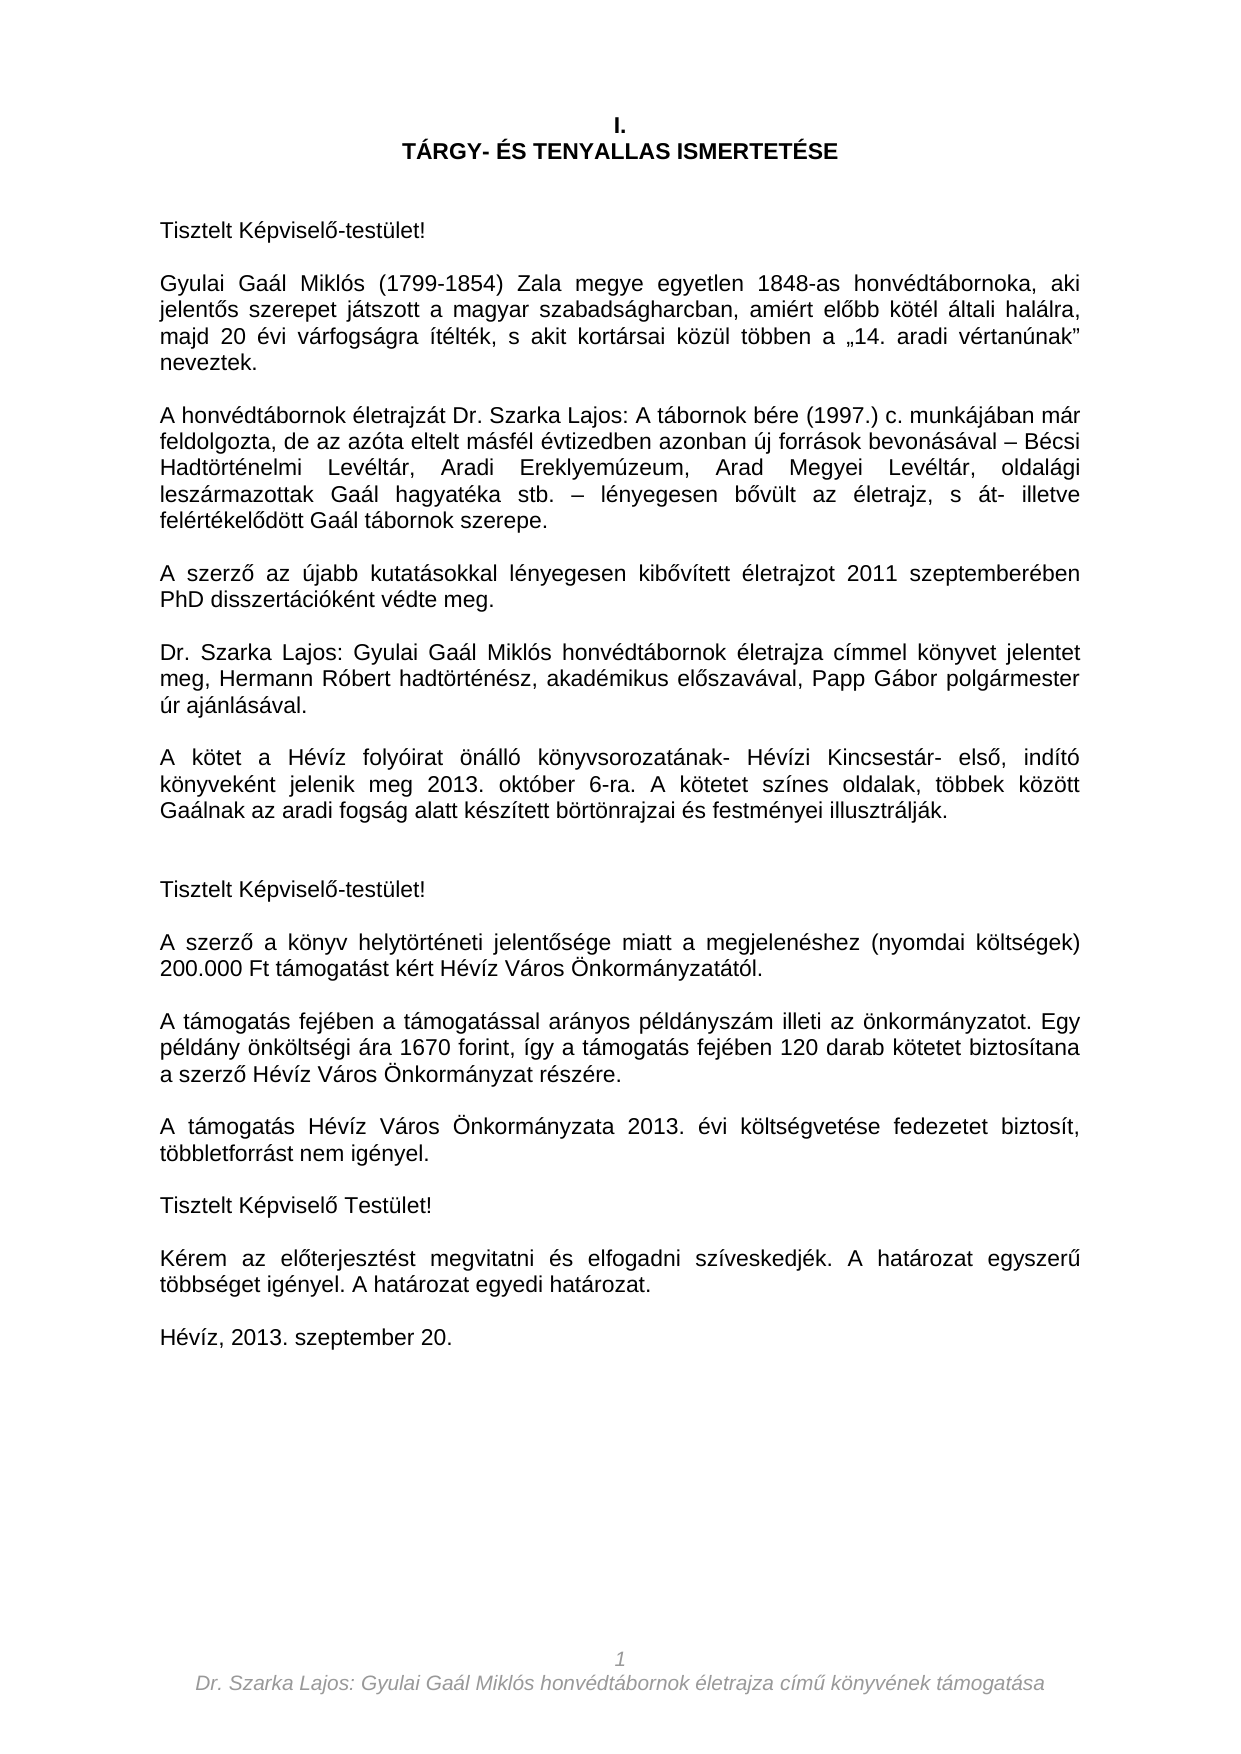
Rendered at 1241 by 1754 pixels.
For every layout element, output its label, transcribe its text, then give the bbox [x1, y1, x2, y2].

text Tisztelt Képviselő Testület! [159, 1192, 1081, 1219]
text Hévíz, 2013. szeptember 20. [159, 1324, 1081, 1350]
text A kötet a Hévíz folyóirat önálló könyvsorozatának- Hévízi Kincsestár- első, indító könyveként jelenik meg 2013. október 6-ra. A kötetet színes oldalak, többek között Gaálnak az aradi fogság alatt készített börtönrajzai és festményei illusztrálják. [159, 744, 1081, 823]
text Tisztelt Képviselő-testület! [159, 217, 1081, 243]
text Kérem az előterjesztést megvitatni és elfogadni szíveskedjék. A határozat egyszerű többséget igényel. A határozat egyedi határozat. [159, 1245, 1081, 1298]
text Gyulai Gaál Miklós (1799-1854) Zala megye egyetlen 1848-as honvédtábornoka, aki jelentős szerepet játszott a magyar szabadságharcban, amiért előbb kötél általi halálra, majd 20 évi várfogságra ítélték, s akit kortársai közül többen a „14. aradi vértanúnak” neveztek. [159, 270, 1081, 375]
text TÁRGY- ÉS TENYALLAS ISMERTETÉSE [159, 138, 1081, 164]
text Dr. Szarka Lajos: Gyulai Gaál Miklós honvédtábornok életrajza címmel könyvet jelentet meg, hadtörténész, akadémikus előszavával, Papp Gábor polgármester úr ajánlásával. [159, 639, 1081, 718]
text A honvédtábornok életrajzát Dr. Szarka Lajos: A tábornok bére (1997.) c. munkájában már feldolgozta, de az azóta eltelt másfél évtizedben azonban új források bevonásával – Bécsi Hadtörténelmi Levéltár, Aradi Ereklyemúzeum, Arad Megyei Levéltár, oldalági leszármazottak Gaál hagyatéka stb. – lényegesen bővült az életrajz, s át- illetve felértékelődött Gaál tábornok szerepe. [159, 402, 1081, 533]
text A szerző a könyv helytörténeti jelentősége miatt a megjelenéshez (nyomdai költségek) támogatást kért Hévíz Város Önkormányzatától. [159, 929, 1081, 981]
text A támogatás fejében a támogatással arányos példányszám illeti az önkormányzatot. Egy példány önköltségi ára 1670 forint, így a támogatás fejében 120 darab kötetet biztosítana a szerző Hévíz Város Önkormányzat részére. [159, 1008, 1081, 1087]
text A szerző az újabb kutatásokkal lényegesen kibővített életrajzot 2011 szeptemberében PhD disszertációként védte meg. [159, 560, 1081, 612]
text A támogatás Hévíz Város Önkormányzata 2013. évi költségvetése fedezetet biztosít, többletforrást nem igényel. [159, 1113, 1081, 1166]
text I. [159, 112, 1081, 138]
text Tisztelt Képviselő-testület! [159, 876, 1081, 902]
